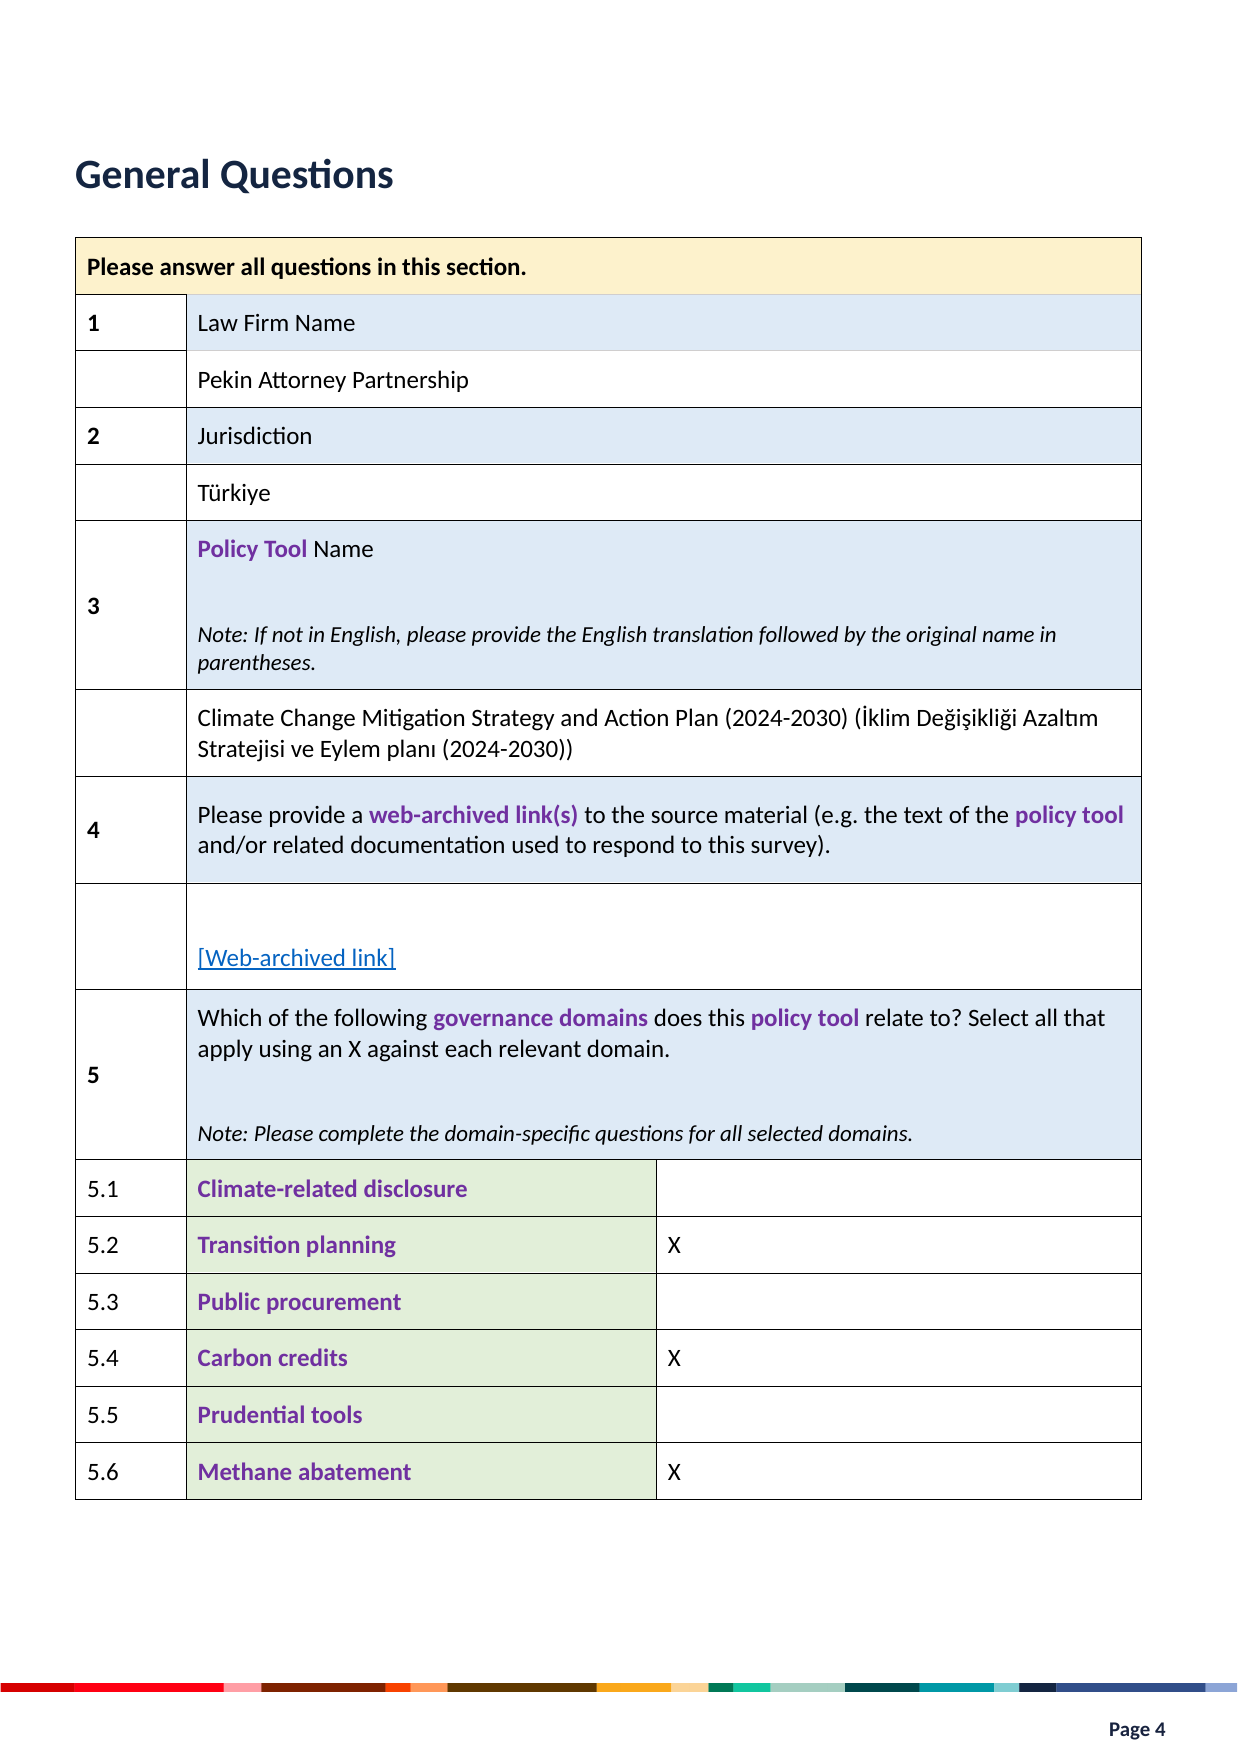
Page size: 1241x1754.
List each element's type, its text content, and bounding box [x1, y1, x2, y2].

table_cell Jurisdiction [187, 408, 1141, 463]
table_cell [657, 1274, 1141, 1329]
table_cell [76, 351, 186, 407]
table_cell Carbon credits [187, 1330, 656, 1386]
table_cell Public procurement [187, 1274, 656, 1329]
table_cell X [657, 1217, 1141, 1272]
table_cell Climate Change Mitigation Strategy and Action Plan (2024-2030) (İklim Değişikliği Azaltım Stratejisi ve Eylem planı (2024-2030)) [187, 690, 1141, 776]
table_cell [Web-archived link] [187, 884, 1141, 989]
table_cell Climate-related disclosure [187, 1160, 656, 1216]
table_cell [657, 1387, 1141, 1442]
table_cell Methane abatement [187, 1443, 656, 1499]
table_cell Please provide a web-archived link(s) to the source material (e.g. the text of the policy tool and/or related documentation used to respond to this survey). [187, 777, 1141, 882]
table_cell 5.3 [76, 1274, 186, 1329]
picture [0, 1683, 1236, 1692]
table_cell 5.2 [76, 1217, 186, 1272]
table_cell 5.5 [76, 1387, 186, 1442]
table_cell 5.4 [76, 1330, 186, 1386]
table_header Please answer all questions in this section. [76, 238, 1141, 294]
table_cell 4 [76, 777, 186, 882]
table_cell X [657, 1330, 1141, 1386]
table_cell 5.6 [76, 1443, 186, 1499]
table_cell [76, 465, 186, 520]
table_cell Pekin Attorney Partnership [187, 351, 1141, 407]
table_cell [657, 1160, 1141, 1216]
subtitle General Questions [75, 148, 1165, 199]
table_cell 1 [76, 295, 186, 350]
table_cell Prudential tools [187, 1387, 656, 1442]
table_cell Law Firm Name [187, 295, 1141, 350]
table_cell Türkiye [187, 465, 1141, 520]
table_cell Which of the following governance domains does this policy tool relate to? Select all that apply using an X against each relevant domain. Note: Please complete the domain-specific questions for all selected domains. [187, 990, 1141, 1159]
table_cell 2 [76, 408, 186, 463]
table_cell Transition planning [187, 1217, 656, 1272]
table_cell 3 [76, 521, 186, 689]
table_cell Policy Tool Name Note: If not in English, please provide the English translation followed by the original name in parentheses. [187, 521, 1141, 689]
table_cell X [657, 1443, 1141, 1499]
table_cell 5.1 [76, 1160, 186, 1216]
table_cell [76, 690, 186, 776]
table_cell [76, 884, 186, 989]
table_cell 5 [76, 990, 186, 1159]
